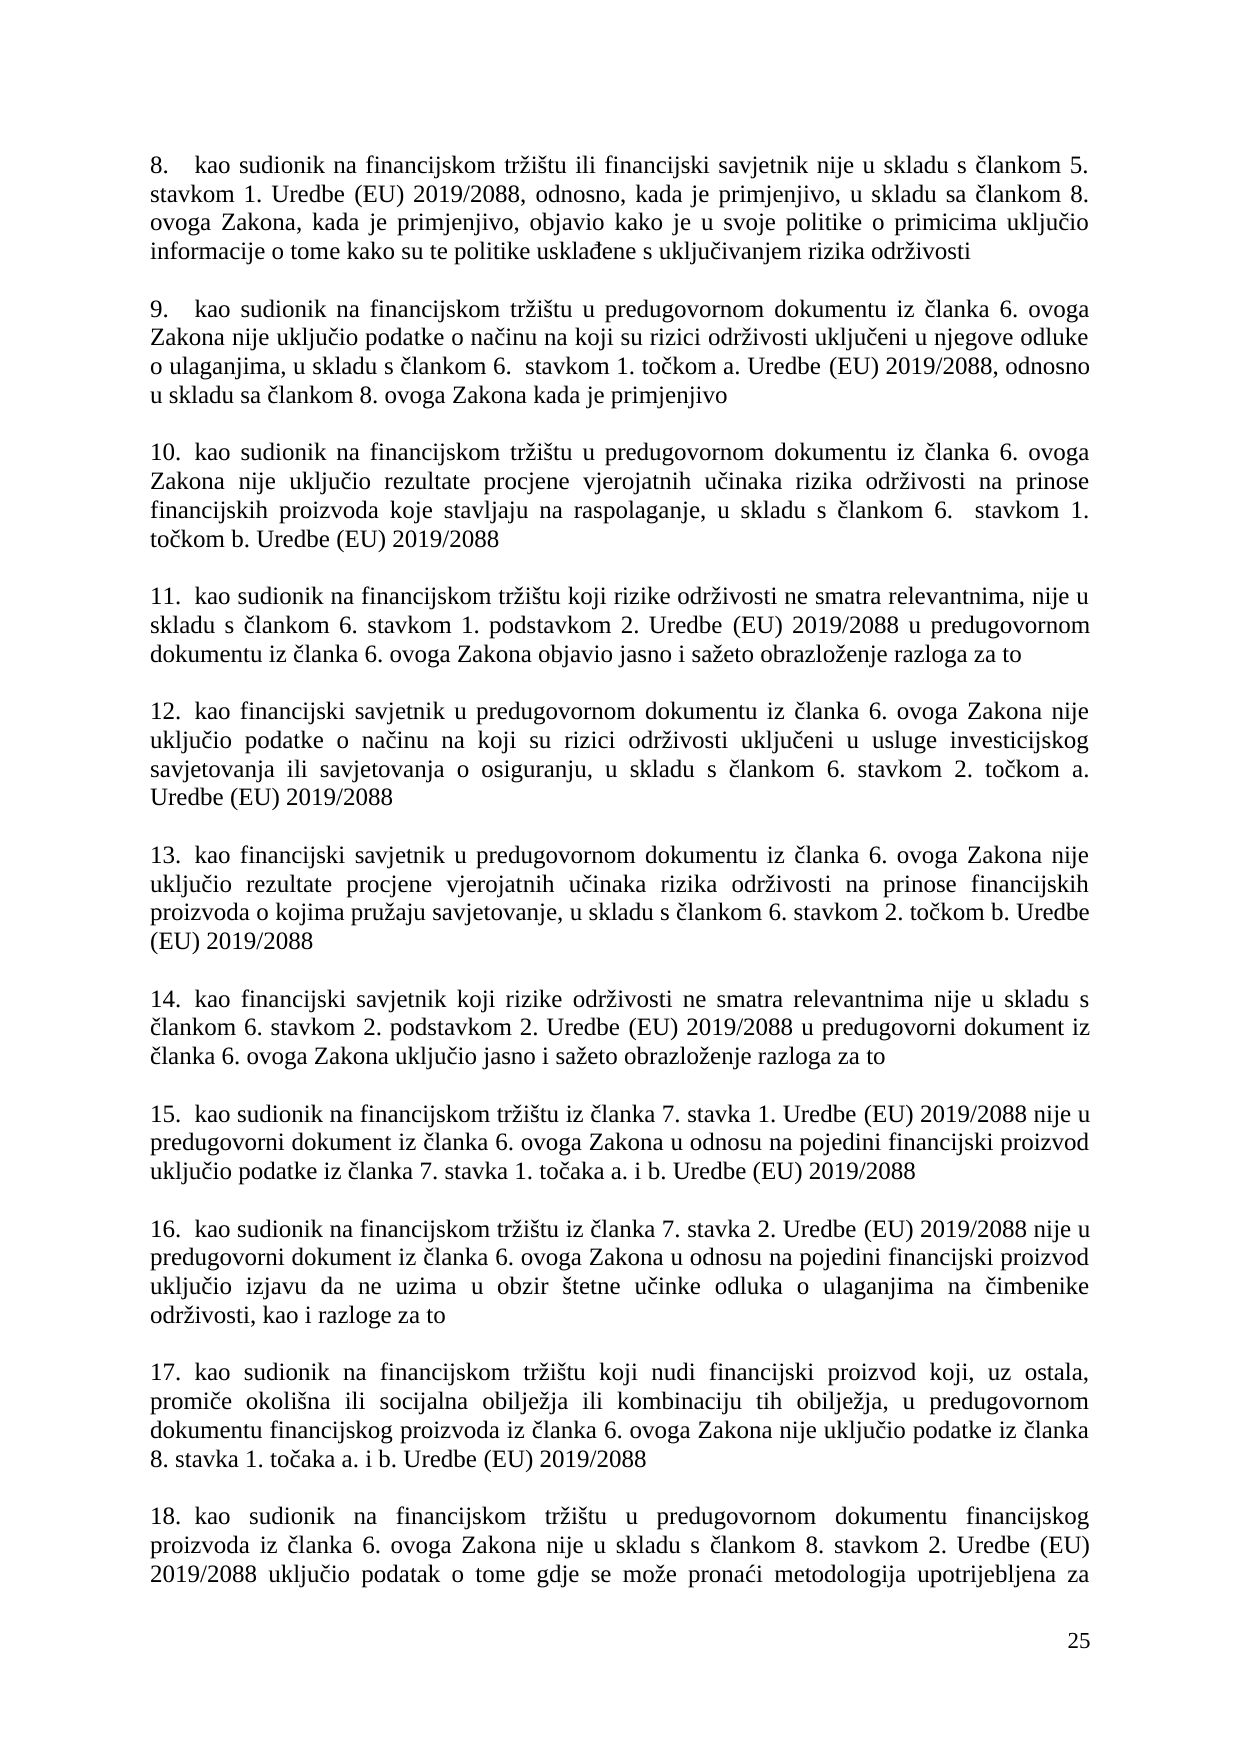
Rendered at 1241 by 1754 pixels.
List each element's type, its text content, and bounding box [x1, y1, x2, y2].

list kao sudionik na financijskom tržištu koji rizike održivosti ne smatra relevantnima, nije u skladu s člankom 6. stavkom 1. podstavkom 2. Uredbe (EU) 2019/2088 u predugovornom dokumentu iz članka 6. ovoga Zakona objavio jasno i sažeto obrazloženje razloga za to [150, 581, 1090, 667]
list kao financijski savjetnik u predugovornom dokumentu iz članka 6. ovoga Zakona nije uključio rezultate procjene vjerojatnih učinaka rizika održivosti na prinose financijskih proizvoda o kojima pružaju savjetovanje, u skladu s člankom 6. stavkom 2. točkom b. Uredbe (EU) 2019/2088 [150, 840, 1090, 955]
list kao sudionik na financijskom tržištu u predugovornom dokumentu iz članka 6. ovoga Zakona nije uključio podatke o načinu na koji su rizici održivosti uključeni u njegove odluke o ulaganjima, u skladu s člankom 6. stavkom 1. točkom a. Uredbe (EU) 2019/2088, odnosno u skladu sa člankom 8. ovoga Zakona kada je primjenjivo [150, 294, 1090, 409]
list kao sudionik na financijskom tržištu koji nudi financijski proizvod koji, uz ostala, promiče okolišna ili socijalna obilježja ili kombinaciju tih obilježja, u predugovornom dokumentu financijskog proizvoda iz članka 6. ovoga Zakona nije uključio podatke iz članka 8. stavka 1. točaka a. i b. Uredbe (EU) 2019/2088 [150, 1357, 1090, 1472]
list kao financijski savjetnik u predugovornom dokumentu iz članka 6. ovoga Zakona nije uključio podatke o načinu na koji su rizici održivosti uključeni u usluge investicijskog savjetovanja ili savjetovanja o osiguranju, u skladu s člankom 6. stavkom 2. točkom a. Uredbe (EU) 2019/2088 [150, 696, 1090, 811]
list kao sudionik na financijskom tržištu iz članka 7. stavka 2. Uredbe (EU) 2019/2088 nije u predugovorni dokument iz članka 6. ovoga Zakona u odnosu na pojedini financijski proizvod uključio izjavu da ne uzima u obzir štetne učinke odluka o ulaganjima na čimbenike održivosti, kao i razloge za to [150, 1214, 1090, 1329]
list kao financijski savjetnik koji rizike održivosti ne smatra relevantnima nije u skladu s člankom 6. stavkom 2. podstavkom 2. Uredbe (EU) 2019/2088 u predugovorni dokument iz članka 6. ovoga Zakona uključio jasno i sažeto obrazloženje razloga za to [150, 984, 1090, 1070]
list kao sudionik na financijskom tržištu ili financijski savjetnik nije u skladu s člankom 5. stavkom 1. Uredbe (EU) 2019/2088, odnosno, kada je primjenjivo, u skladu sa člankom 8. ovoga Zakona, kada je primjenjivo, objavio kako je u svoje politike o primicima uključio informacije o tome kako su te politike usklađene s uključivanjem rizika održivosti [150, 150, 1090, 265]
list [150, 1501, 1090, 1587]
list kao sudionik na financijskom tržištu u predugovornom dokumentu iz članka 6. ovoga Zakona nije uključio rezultate procjene vjerojatnih učinaka rizika održivosti na prinose financijskih proizvoda koje stavljaju na raspolaganje, u skladu s člankom 6. stavkom 1. točkom b. Uredbe (EU) 2019/2088 [150, 437, 1090, 552]
list kao sudionik na financijskom tržištu iz članka 7. stavka 1. Uredbe (EU) 2019/2088 nije u predugovorni dokument iz članka 6. ovoga Zakona u odnosu na pojedini financijski proizvod uključio podatke iz članka 7. stavka 1. točaka a. i b. Uredbe (EU) 2019/2088 [150, 1099, 1090, 1185]
